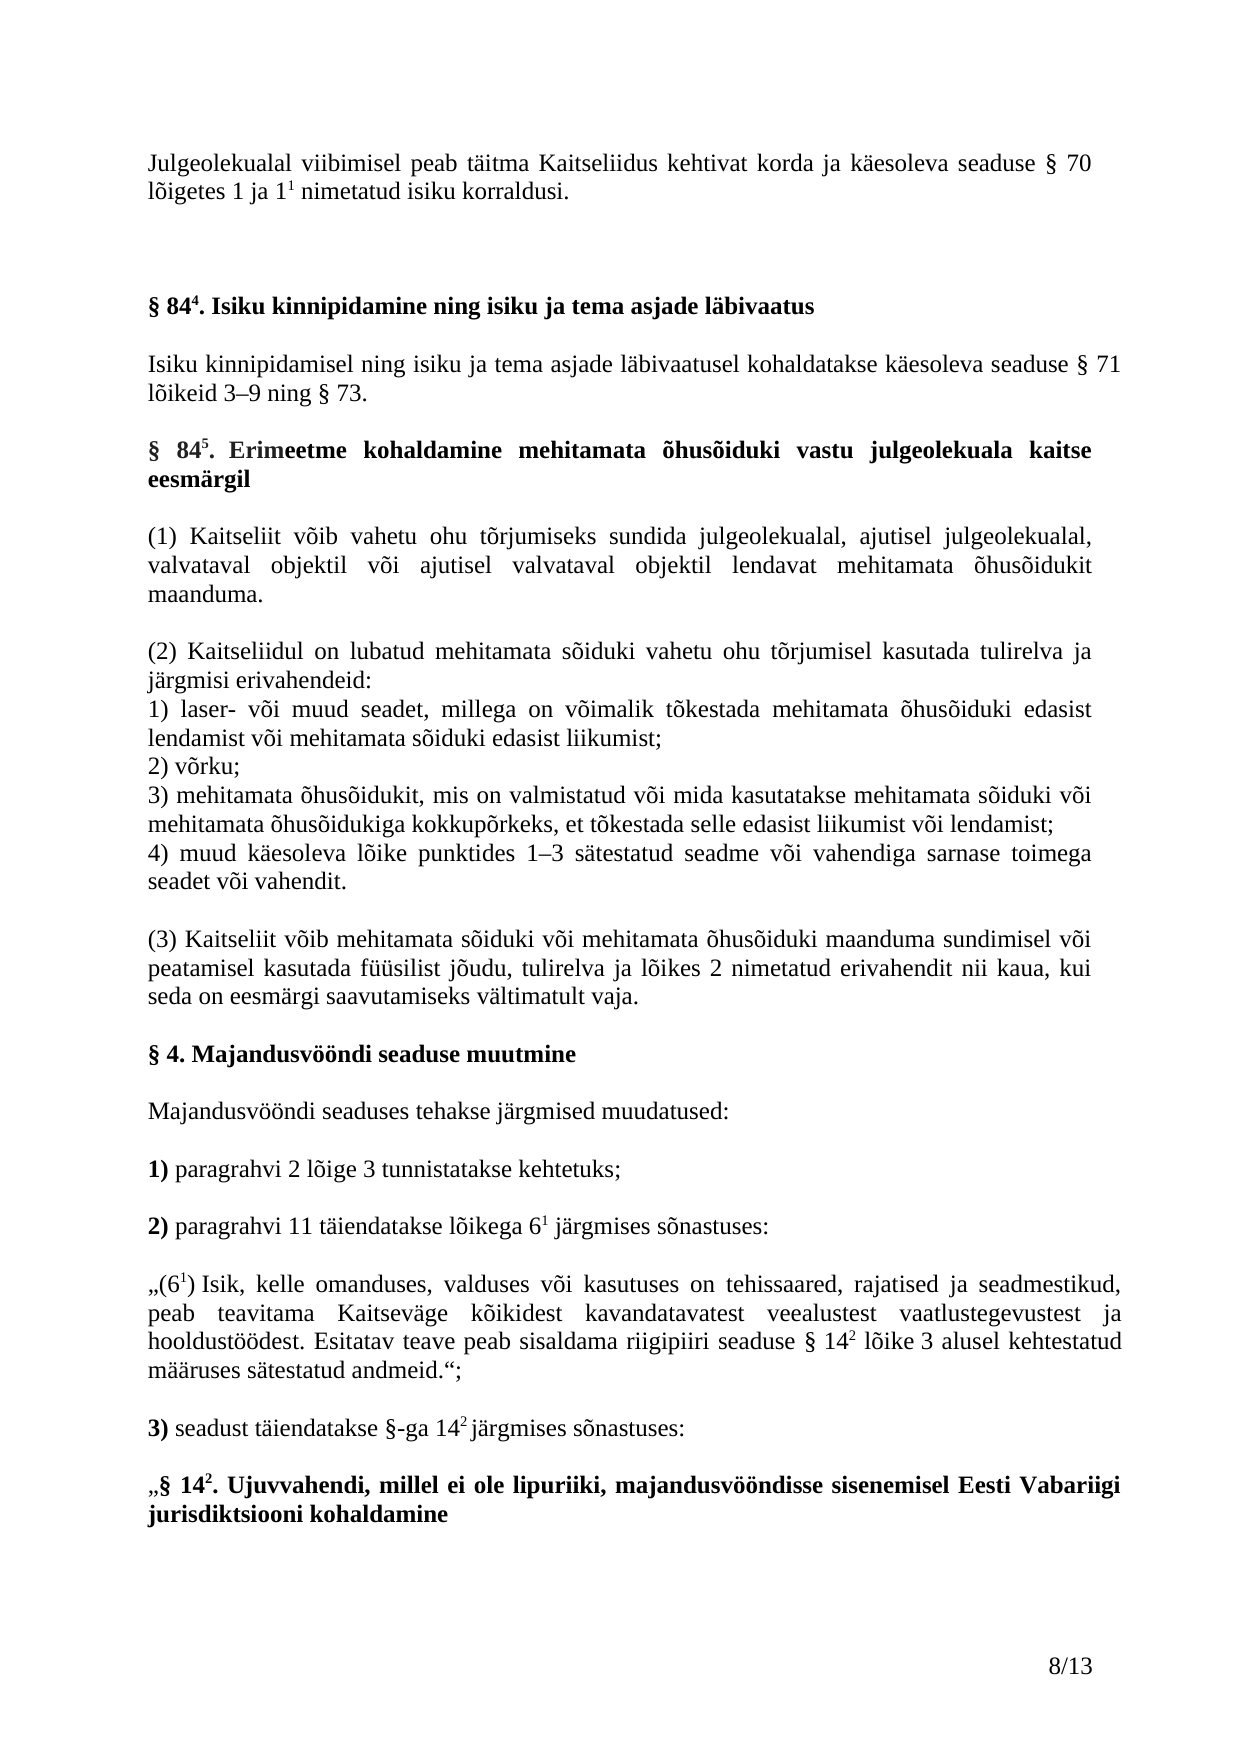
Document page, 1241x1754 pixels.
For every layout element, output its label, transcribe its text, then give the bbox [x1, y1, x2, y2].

text Julgeolekualal viibimisel peab täitma Kaitseliidus kehtivat korda ja käesoleva seaduse § 70 lõigetes 1 ja 11 nimetatud isiku korraldusi. [148, 148, 1093, 205]
text (2) Kaitseliidul on lubatud mehitamata sõiduki vahetu ohu tõrjumisel kasutada tulirelva ja järgmisi erivahendeid: [148, 636, 1093, 694]
text § 4. Majandusvööndi seaduse muutmine [148, 1039, 1122, 1068]
text Isiku kinnipidamisel ning isiku ja tema asjade läbivaatusel kohaldatakse käesoleva seaduse § 71 lõikeid 3–9 ning § 73. [148, 349, 1122, 406]
text (3) Kaitseliit võib mehitamata sõiduki või mehitamata õhusõiduki maanduma sundimisel või peatamisel kasutada füüsilist jõudu, tulirelva ja lõikes 2 nimetatud erivahendit nii kaua, kui seda on eesmärgi saavutamiseks vältimatult vaja. [148, 924, 1093, 1010]
text „(61) Isik, kelle omanduses, valduses või kasutuses on tehissaared, rajatised ja seadmestikud, peab teavitama Kaitseväge kõikidest kavandatavatest veealustest vaatlustegevustest ja hooldustöödest. Esitatav teave peab sisaldama riigipiiri seaduse § 142 lõike 3 alusel kehtestatud määruses sätestatud andmeid.“; [148, 1269, 1122, 1384]
text 3) seadust täiendatakse §-ga 142 järgmises sõnastuses: [148, 1413, 1122, 1441]
text § 844. Isiku kinnipidamine ning isiku ja tema asjade läbivaatus [148, 291, 1093, 320]
text (1) Kaitseliit võib vahetu ohu tõrjumiseks sundida julgeolekualal, ajutisel julgeolekualal, valvataval objektil või ajutisel valvataval objektil lendavat mehitamata õhusõidukit maanduma. [148, 521, 1093, 608]
text 4) muud käesoleva lõike punktides 1‒3 sätestatud seadme või vahendiga sarnase toimega seadet või vahendit. [148, 838, 1093, 895]
text 1) paragrahvi 2 lõige 3 tunnistatakse kehtetuks; [148, 1154, 1122, 1183]
text 2) paragrahvi 11 täiendatakse lõikega 61 järgmises sõnastuses: [148, 1211, 1122, 1240]
text 2) võrku; [148, 751, 1093, 780]
text Majandusvööndi seaduses tehakse järgmised muudatused: [148, 1096, 1122, 1125]
text 1) laser- või muud seadet, millega on võimalik tõkestada mehitamata õhusõiduki edasist lendamist või mehitamata sõiduki edasist liikumist; [148, 694, 1093, 751]
text 3) mehitamata õhusõidukit, mis on valmistatud või mida kasutatakse mehitamata sõiduki või mehitamata õhusõidukiga kokkupõrkeks, et tõkestada selle edasist liikumist või lendamist; [148, 780, 1093, 838]
text § 845. Erimeetme kohaldamine mehitamata õhusõiduki vastu julgeolekuala kaitse eesmärgil [148, 435, 1093, 493]
text „§ 142. Ujuvvahendi, millel ei ole lipuriiki, majandusvööndisse sisenemisel Eesti Vabariigi jurisdiktsiooni kohaldamine [148, 1470, 1122, 1528]
